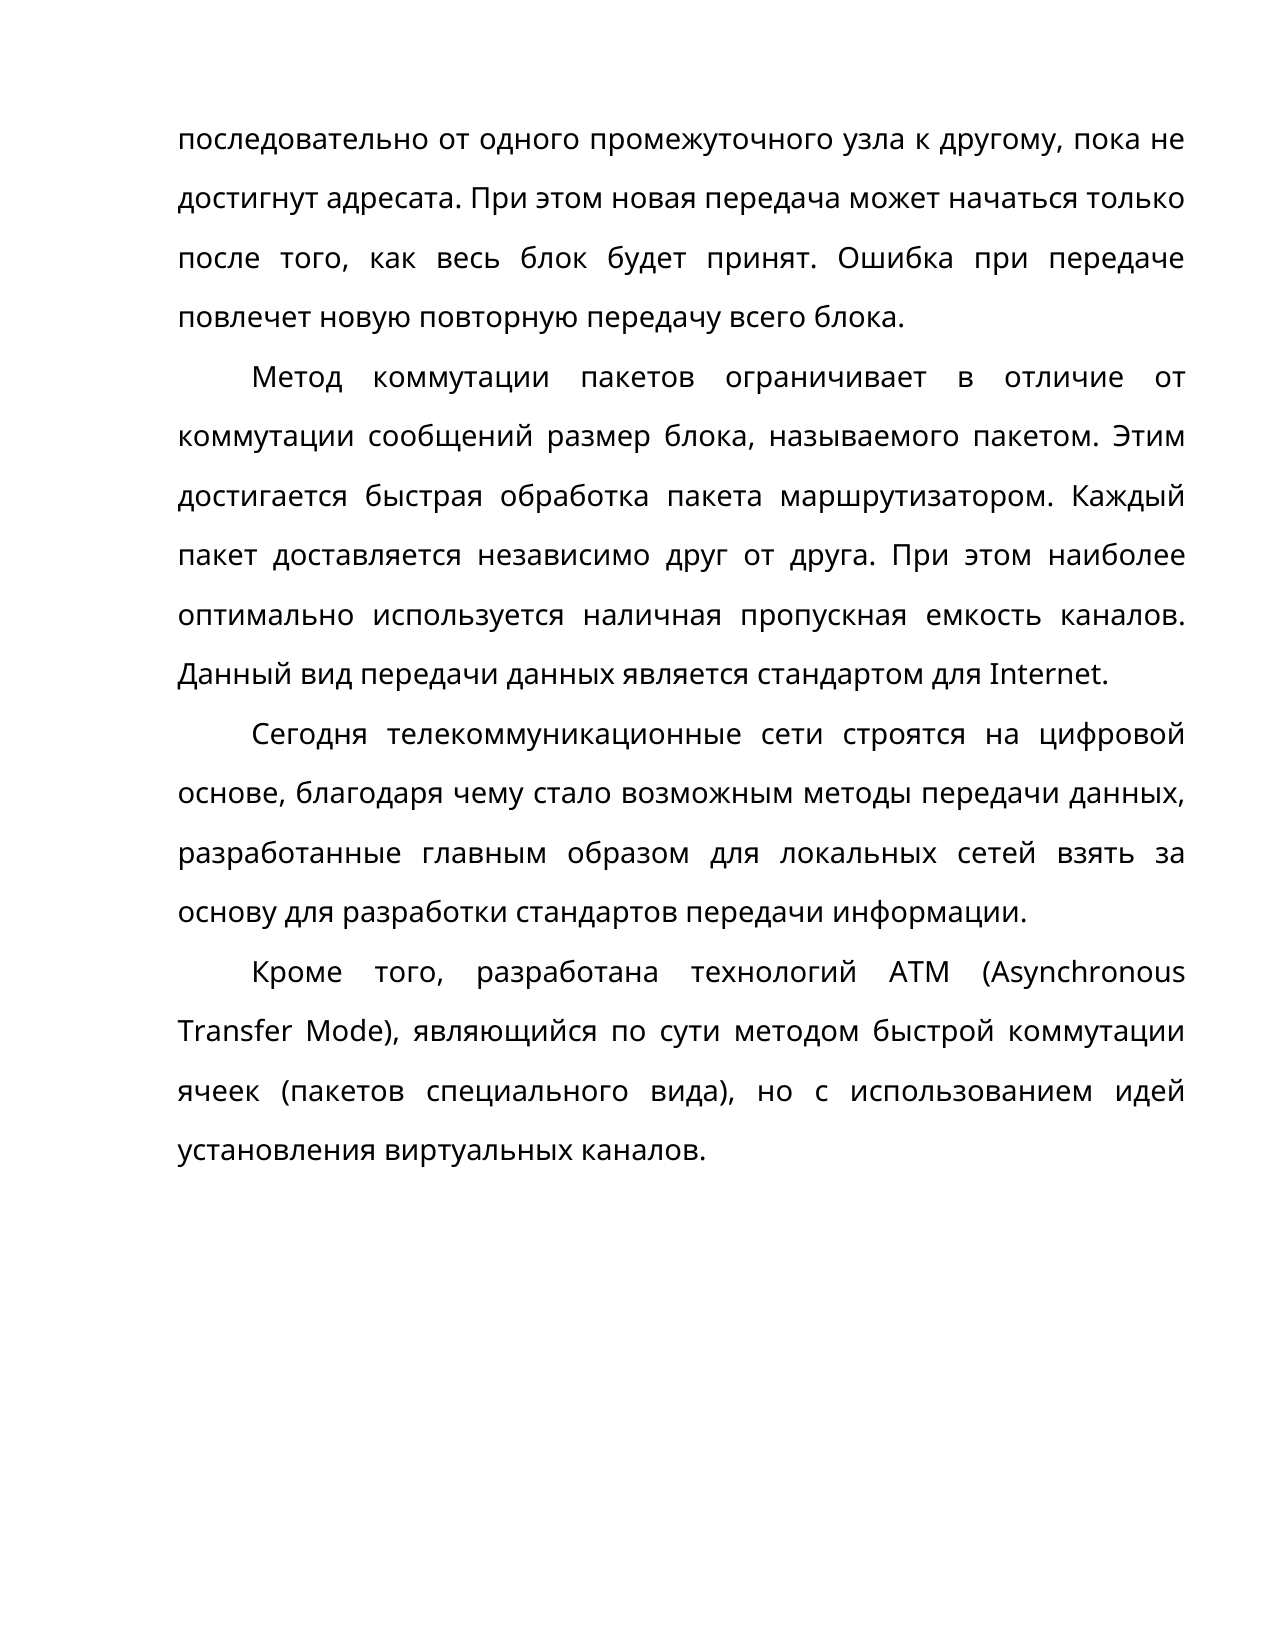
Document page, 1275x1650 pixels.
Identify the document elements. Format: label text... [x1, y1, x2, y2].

text Метод коммутации пакетов ограничивает в отличие от коммутации сообщений размер блока, называемого пакетом. Этим достигается быстрая обработка пакета маршрутизатором. Каждый пакет доставляется независимо друг от друга. При этом наиболее оптимально используется наличная пропускная емкость каналов. Данный вид передачи данных является стандартом для Internet. [177, 356, 1186, 693]
text Сегодня телекоммуникационные сети строятся на цифровой основе, благодаря чему стало возможным методы передачи данных, разработанные главным образом для локальных сетей взять за основу для разработки стандартов передачи информации. [177, 713, 1186, 931]
text Кроме того, разработана технологий ATM (Asynchronous Transfer Mode), являющийся по сути методом быстрой коммутации ячеек (пакетов специального вида), но с использованием идей установления виртуальных каналов. [177, 951, 1186, 1169]
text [177, 118, 1186, 336]
